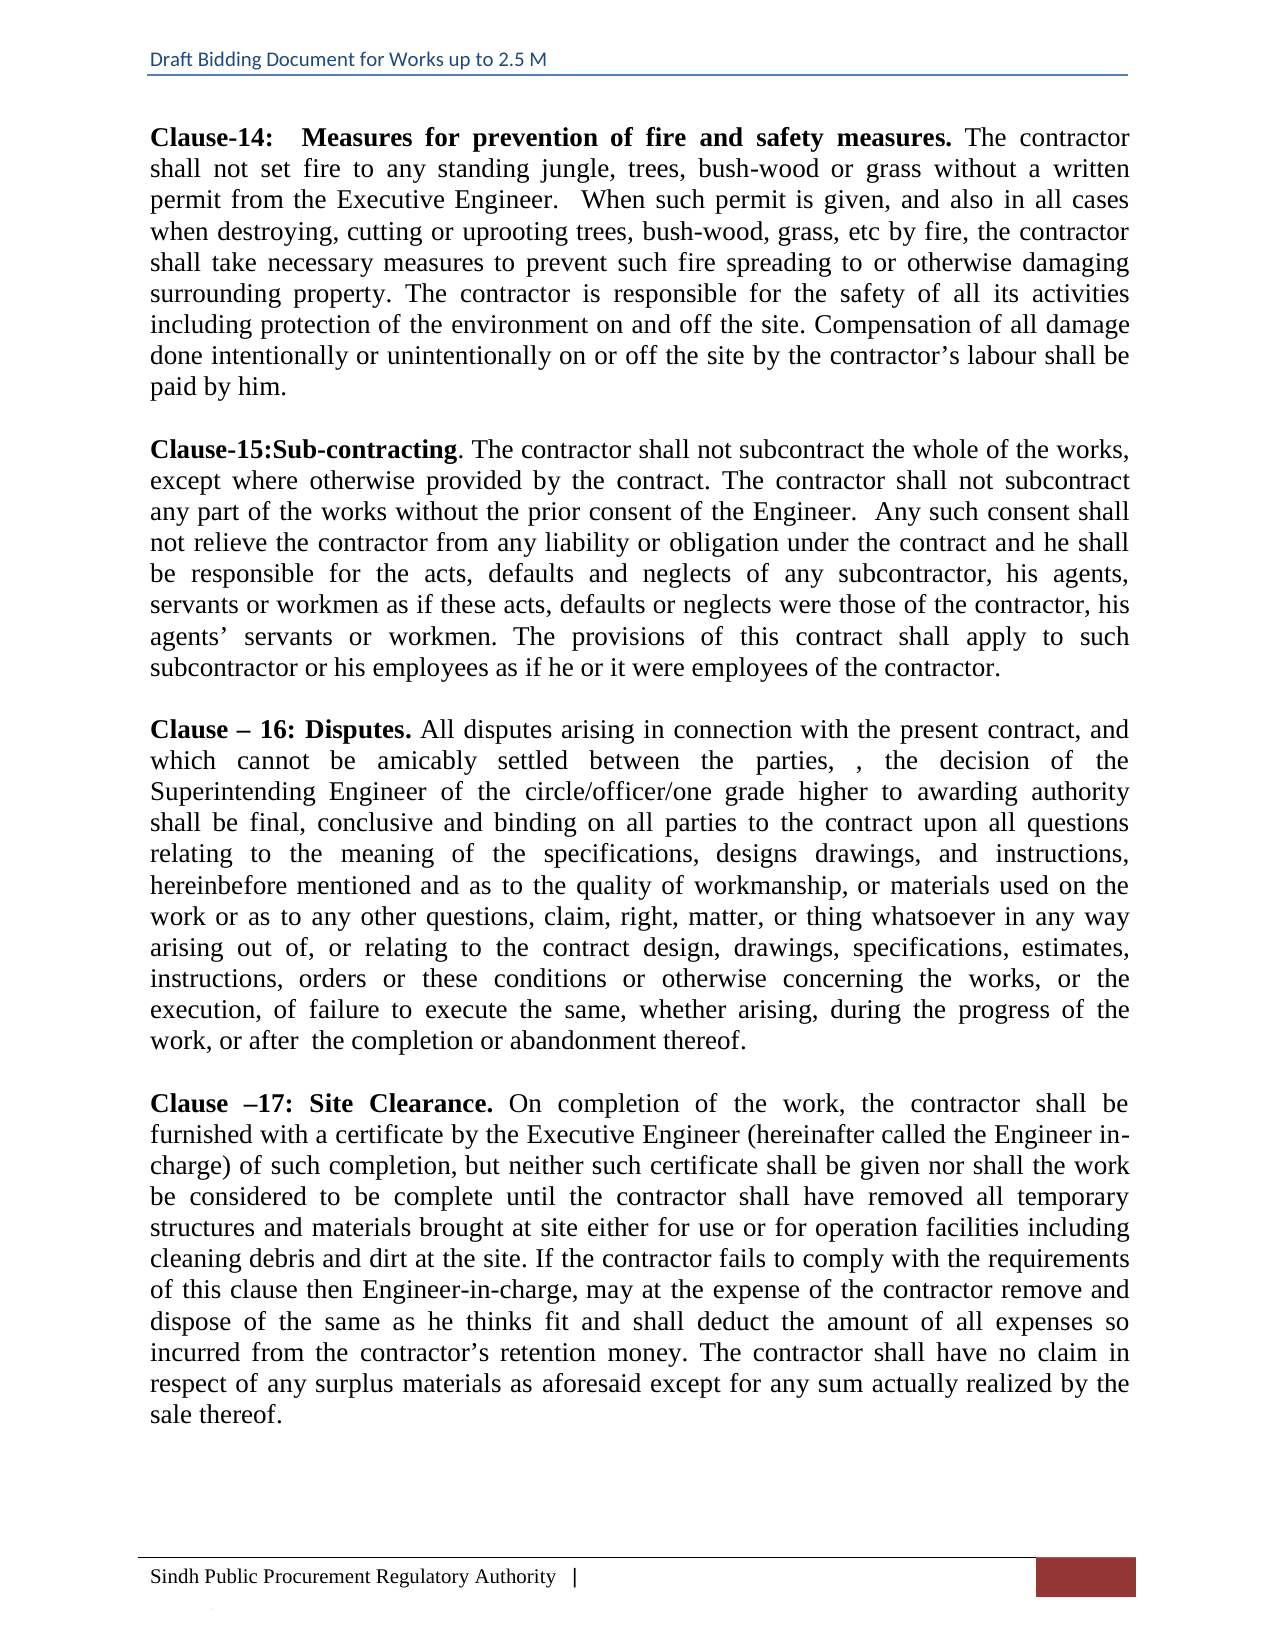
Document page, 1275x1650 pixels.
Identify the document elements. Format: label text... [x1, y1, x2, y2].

text Clause – 16: Disputes. All disputes arising in connection with the present contract, and which cannot be amicably settled between the parties, , the decision of the Superintending Engineer of the circle/officer/one grade higher to awarding authority shall be final, conclusive and binding on all parties to the contract upon all questions relating to the meaning of the specifications, designs drawings, and instructions, hereinbefore mentioned and as to the quality of workmanship, or materials used on the work or as to any other questions, claim, right, matter, or thing whatsoever in any way arising out of, or relating to the contract design, drawings, specifications, estimates, instructions, orders or these conditions or otherwise concerning the works, or the execution, of failure to execute the same, whether arising, during the progress of the work, or after the completion or abandonment thereof. [150, 713, 1130, 1056]
text Clause –17: Site Clearance. On completion of the work, the contractor shall be furnished with a certificate by the Executive Engineer (hereinafter called the Engineer in- charge) of such completion, but neither such certificate shall be given nor shall the work be considered to be complete until the contractor shall have removed all temporary structures and materials brought at site either for use or for operation facilities including cleaning debris and dirt at the site. If the contractor fails to comply with the requirements of this clause then Engineer-in-charge, may at the expense of the contractor remove and dispose of the same as he thinks fit and shall deduct the amount of all expenses so incurred from the contractor’s retention money. The contractor shall have no claim in respect of any surplus materials as aforesaid except for any sum actually realized by the sale thereof. [150, 1087, 1130, 1429]
text Clause-14: Measures for prevention of fire and safety measures. The contractor shall not set fire to any standing jungle, trees, bush-wood or grass without a written permit from the Executive Engineer. When such permit is given, and also in all cases when destroying, cutting or uprooting trees, bush-wood, grass, etc by fire, the contractor shall take necessary measures to prevent such fire spreading to or otherwise damaging surrounding property. The contractor is responsible for the safety of all its activities including protection of the environment on and off the site. Compensation of all damage done intentionally or unintentionally on or off the site by the contractor’s labour shall be paid by him. [150, 121, 1130, 402]
text Clause-15:Sub-contracting. The contractor shall not subcontract the whole of the works, except where otherwise provided by the contract. The contractor shall not subcontract any part of the works without the prior consent of the Engineer. Any such consent shall not relieve the contractor from any liability or obligation under the contract and he shall be responsible for the acts, defaults and neglects of any subcontractor, his agents, servants or workmen as if these acts, defaults or neglects were those of the contractor, his agents’ servants or workmen. The provisions of this contract shall apply to such subcontractor or his employees as if he or it were employees of the contractor. [150, 433, 1130, 682]
